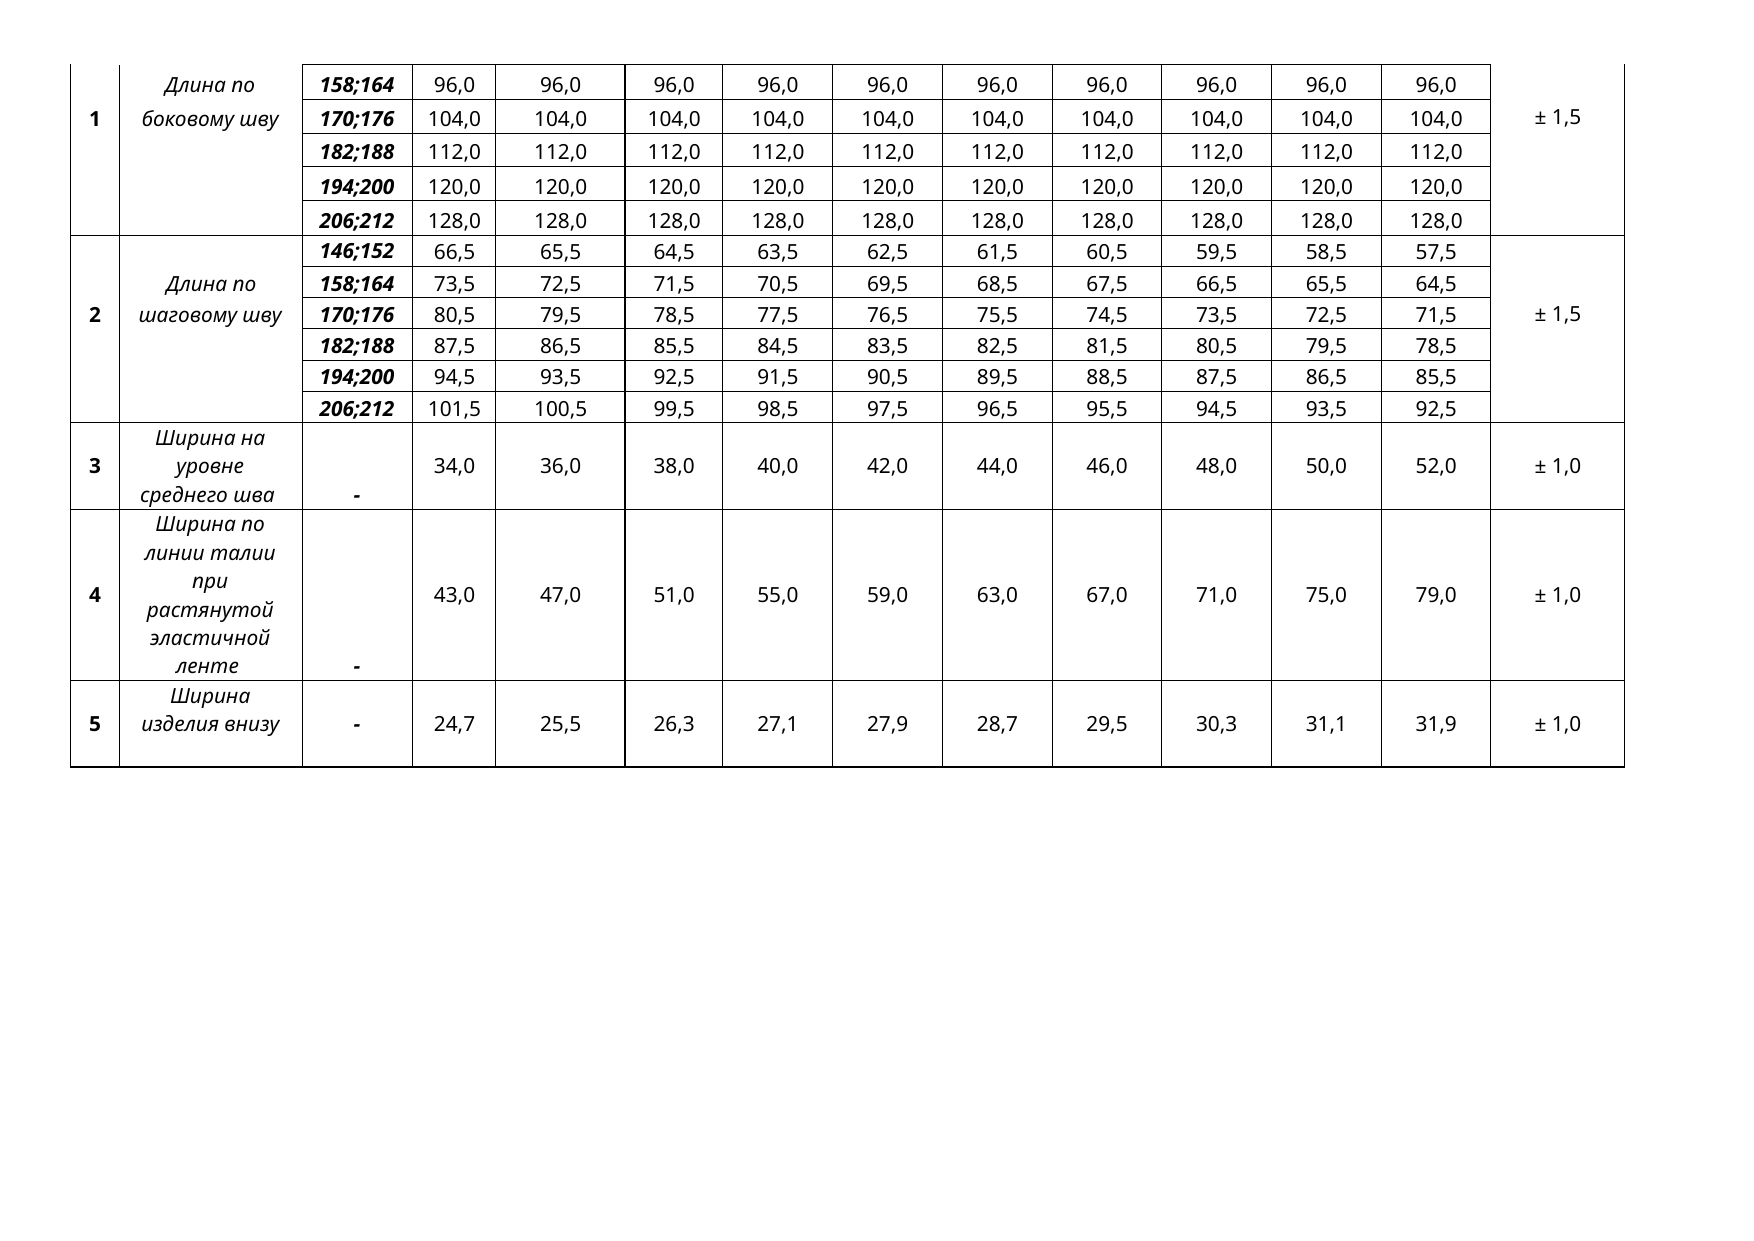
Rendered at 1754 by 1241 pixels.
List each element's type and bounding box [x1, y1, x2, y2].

table_header [59, 59, 1654, 1142]
